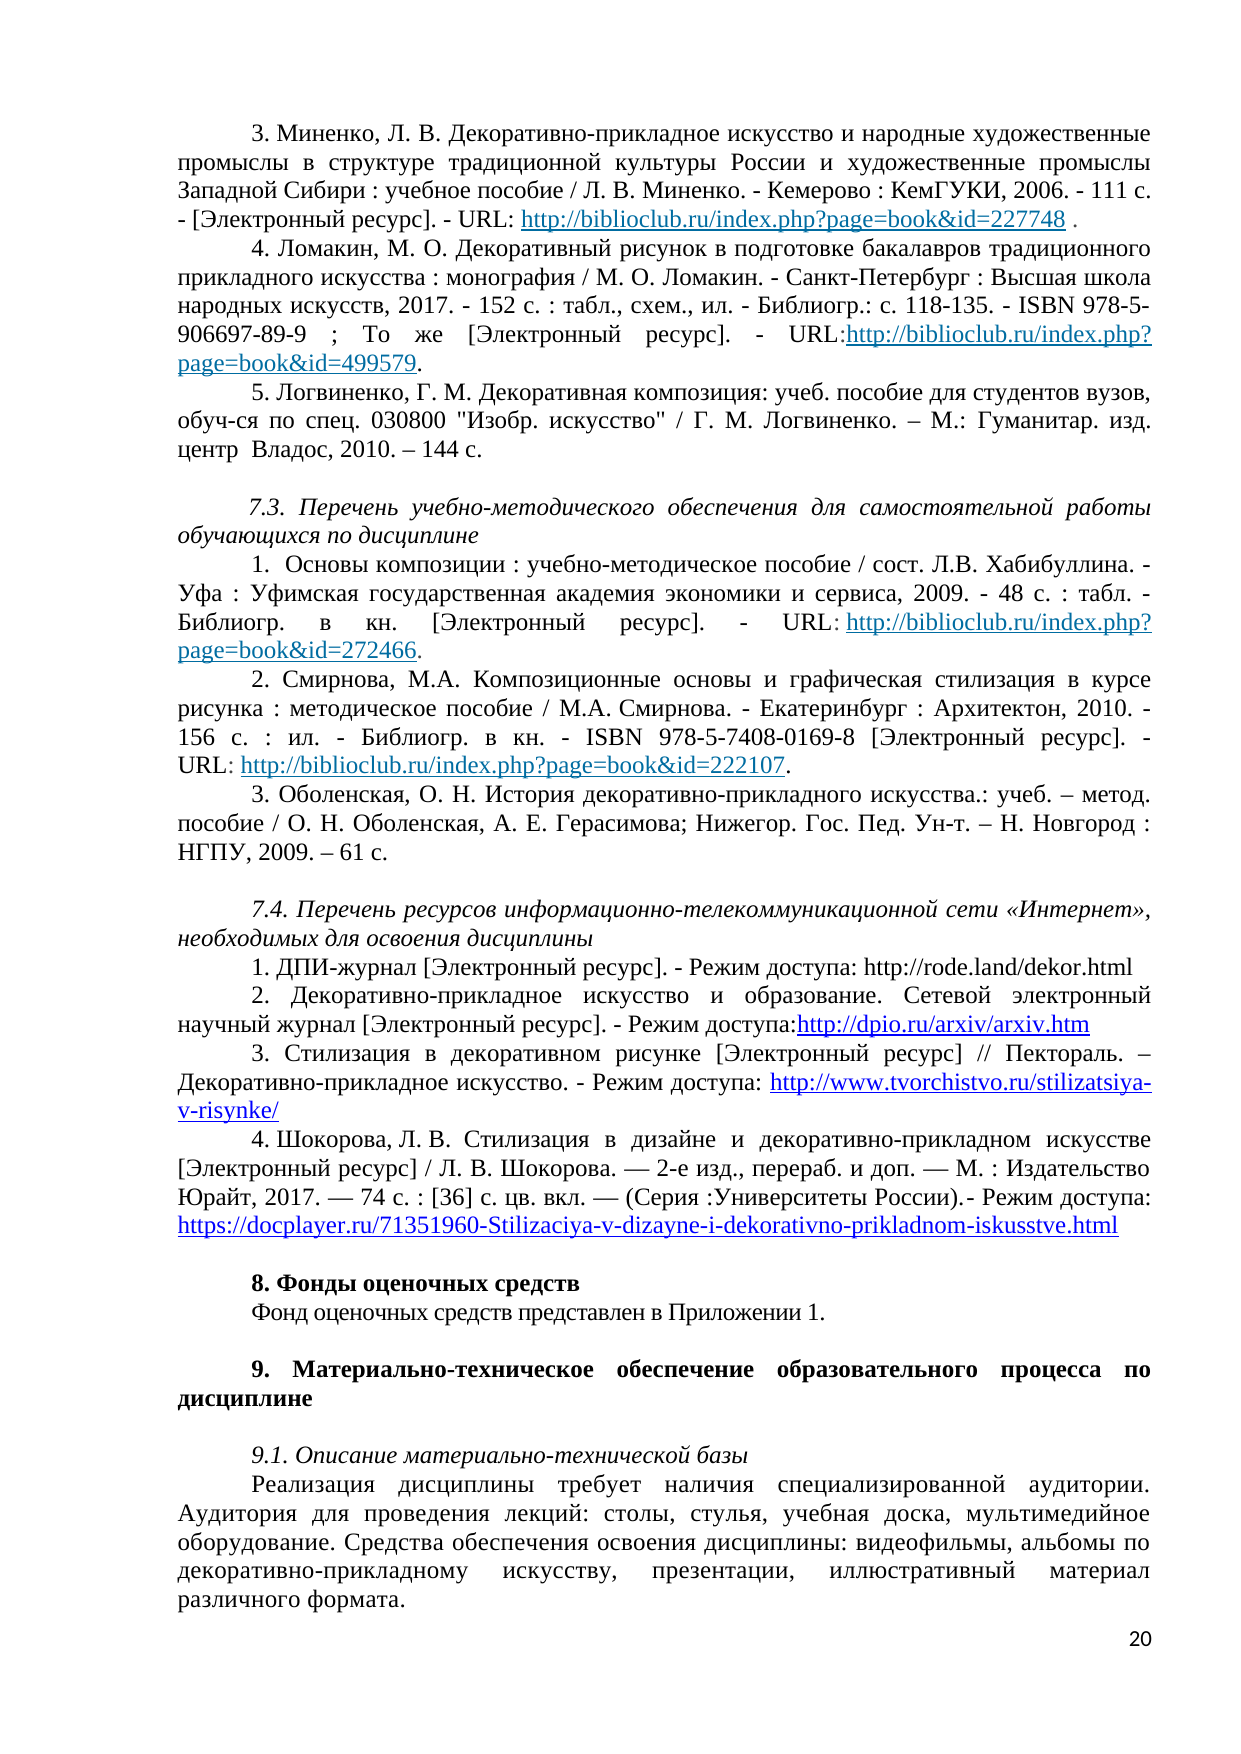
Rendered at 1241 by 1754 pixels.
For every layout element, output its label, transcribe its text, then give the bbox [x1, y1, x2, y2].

text 2. Смирнова, М.А. Композиционные основы и графическая стилизация в курсе рисунка : методическое пособие / М.А. Смирнова. - Екатеринбург : Архитектон, 2010. - 156 с. : ил. - Библиогр. в кн. - ISBN 978-5-7408-0169-8 [Электронный ресурс]. - URL: http://biblioclub.ru/index.php?page=book&id=222107. [177, 664, 1152, 779]
text 1. Основы композиции : учебно-методическое пособие / сост. Л.В. Хабибуллина. - Уфа : Уфимская государственная академия экономики и сервиса, 2009. - 48 с. : табл. - Библиогр. в кн. [Электронный ресурс]. - URL: http://biblioclub.ru/index.php?page=book&id=272466. [177, 549, 1152, 664]
text 7.3. Перечень учебно-методического обеспечения для самостоятельной работы обучающихся по дисциплине [177, 492, 1152, 549]
text 1. ДПИ-журнал [Электронный ресурс]. - Режим доступа: http://rode.land/dekor.html [177, 952, 1152, 981]
text 8. Фонды оценочных средств [177, 1268, 1152, 1297]
text 9.1. Описание материально-технической базы [177, 1441, 1152, 1469]
text 2. Декоративно-прикладное искусство и образование. Сетевой электронный научный журнал [Электронный ресурс]. - Режим доступа:http://dpio.ru/arxiv/arxiv.htm [177, 981, 1152, 1038]
text 3. Стилизация в декоративном рисунке [Электронный ресурс] // Пектораль. – Декоративно-прикладное искусство. - Режим доступа: http://www.tvorchistvo.ru/stilizatsiya-v-risynke/ [177, 1038, 1152, 1124]
text 9. Материально-техническое обеспечение образовательного процесса по дисциплине [177, 1354, 1152, 1412]
text 5. Логвиненко, Г. М. Декоративная композиция: учеб. пособие для студентов вузов, обуч-ся по спец. 030800 "Изобр. искусство" / Г. М. Логвиненко. – М.: Гуманитар. изд. центр Владос, 2010. – 144 с. [177, 377, 1152, 463]
picture [342, 357, 348, 365]
text 3. Оболенская, О. Н. История декоративно-прикладного искусства.: учеб. – метод. пособие / О. Н. Оболенская, А. Е. Герасимова; Нижегор. Гос. Пед. Ун-т. – Н. Новгород : НГПУ, 2009. – 61 с. [177, 779, 1152, 866]
picture [1041, 213, 1047, 221]
text 4. Ломакин, М. О. Декоративный рисунок в подготовке бакалавров традиционного прикладного искусства : монография / М. О. Ломакин. - Санкт-Петербург : Высшая школа народных искусств, 2017. - 152 с. : табл., схем., ил. - Библиогр.: с. 118-135. - ISBN 978-5-906697-89-9 ; То же [Электронный ресурс]. - URL:http://biblioclub.ru/index.php?page=book&id=499579. [177, 233, 1152, 377]
text Фонд оценочных средств представлен в Приложении 1. [177, 1297, 1152, 1326]
text 3. Миненко, Л. В. Декоративно-прикладное искусство и народные художественные промыслы в структуре традиционной культуры России и художественные промыслы Западной Сибири : учебное пособие / Л. В. Миненко. - Кемерово : КемГУКИ, 2006. - 111 с. - [Электронный ресурс]. - URL: http://biblioclub.ru/index.php?page=book&id=227748 . [177, 118, 1152, 233]
text 7.4. Перечень ресурсов информационно-телекоммуникационной сети «Интернет», необходимых для освоения дисциплины [177, 894, 1152, 952]
text Реализация дисциплины требует наличия специализированной аудитории. Аудитория для проведения лекций: столы, стулья, учебная доска, мультимедийное оборудование. Средства обеспечения освоения дисциплины: видеофильмы, альбомы по декоративно-прикладному искусству, презентации, иллюстративный материал различного формата. [177, 1469, 1152, 1613]
text 4. Шокорова, Л. В. Стилизация в дизайне и декоративно-прикладном искусстве [Электронный ресурс] / Л. В. Шокорова. — 2-е изд., перераб. и доп. — М. : Издательство Юрайт, 2017. — 74 с. : [36] с. цв. вкл. — (Серия :Университеты России).- Режим доступа: https://docplayer.ru/71351960-Stilizaciya-v-dizayne-i-dekorativno-prikladnom-iskusstve.html [177, 1124, 1152, 1239]
